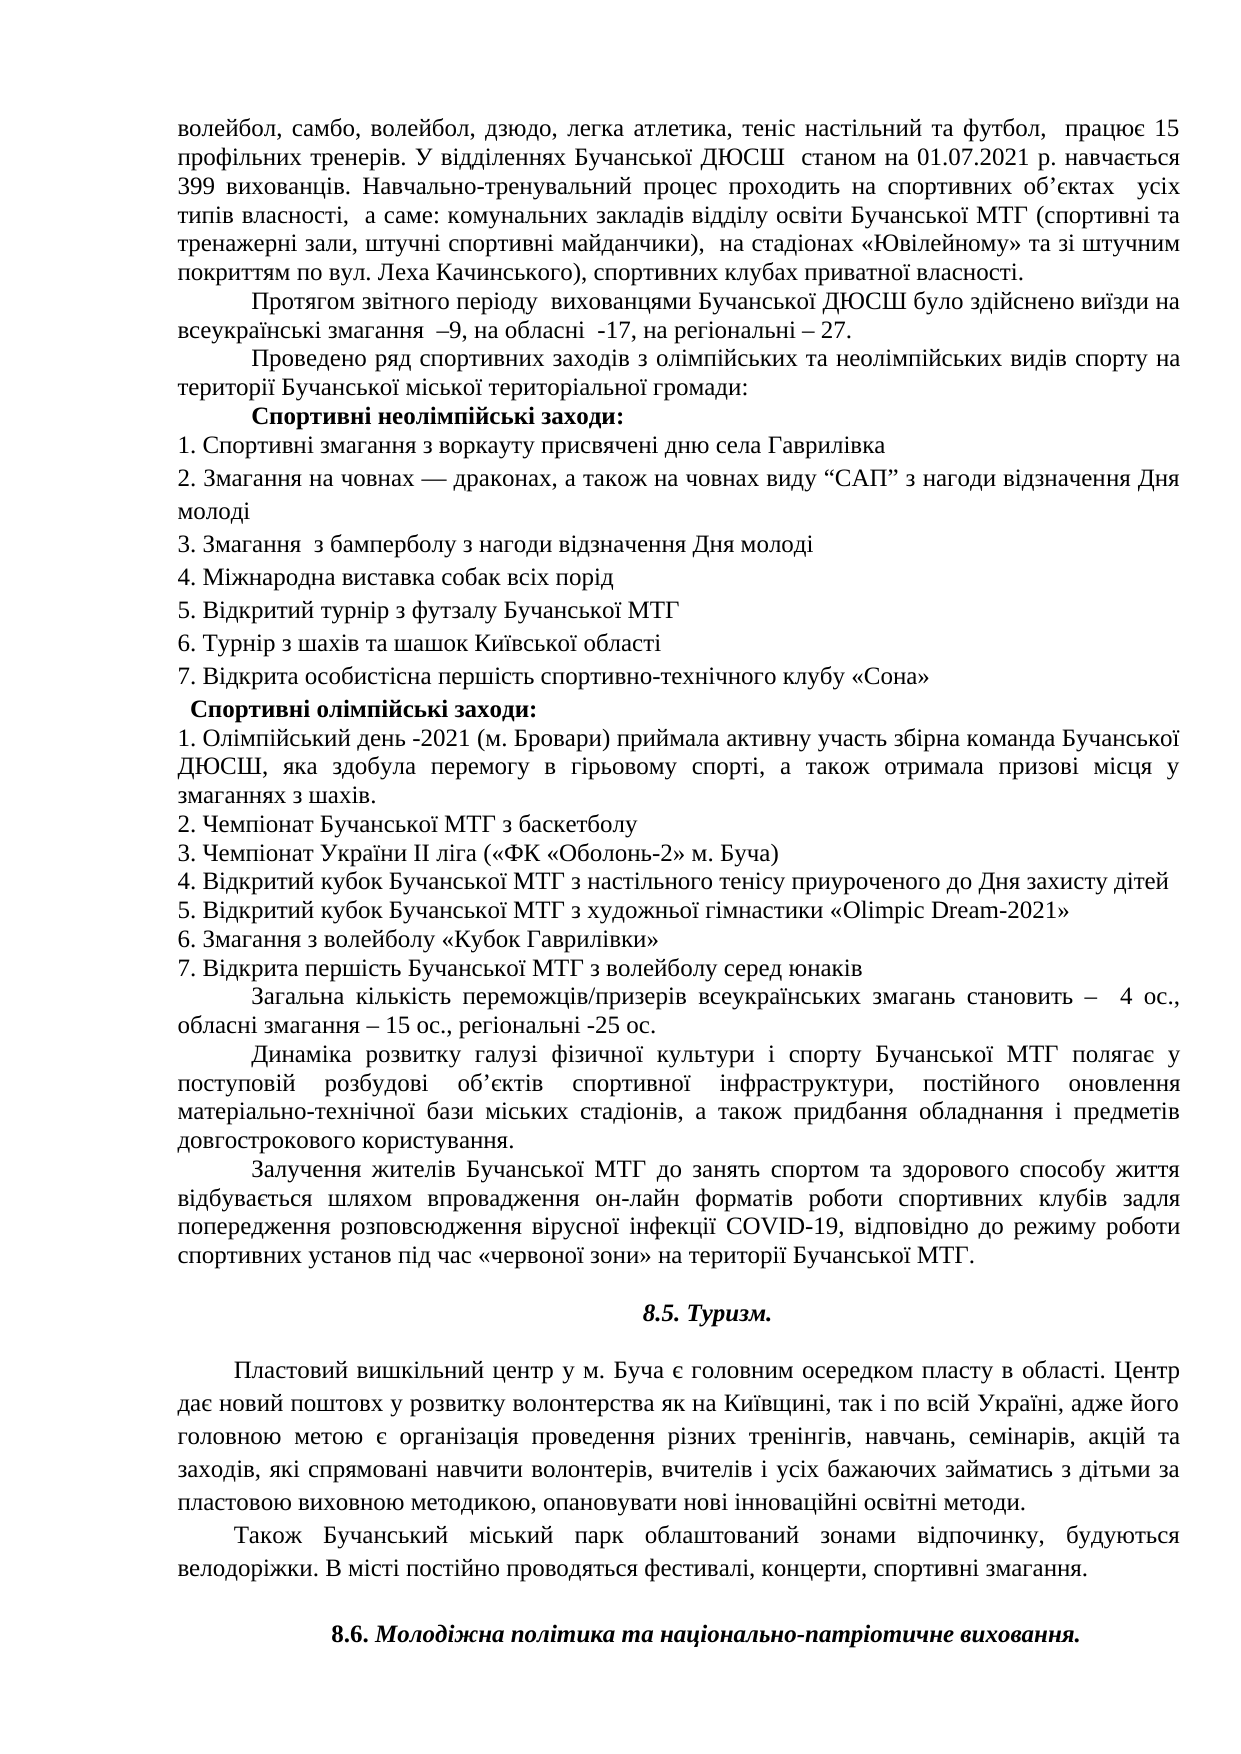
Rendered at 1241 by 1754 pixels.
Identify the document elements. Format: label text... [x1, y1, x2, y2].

text 8.5. Туризм. [177, 1298, 1181, 1326]
text Пластовий вишкільний центр у м. Буча є головним осередком пласту в області. Центр дає новий поштовх у розвитку волонтерства як на Київщині, так і по всій Україні, адже його головною метою є організація проведення різних тренінгів, навчань, семінарів, акцій та заходів, які спрямовані навчити волонтерів, вчителів і усіх бажаючих займатись з дітьми за пластовою виховною методикою, опановувати нові інноваційні освітні методи. [177, 1355, 1181, 1516]
text 6. Змагання з волейболу «Кубок Гаврилівки» [177, 924, 1181, 953]
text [177, 113, 1181, 286]
text 8.6. Молодіжна політика та національно-патріотичне виховання. [177, 1619, 1181, 1648]
text 4. Міжнародна виставка собак всіх порід [177, 562, 1181, 591]
text Проведено ряд спортивних заходів з олімпійських та неолімпійських видів спорту на території Бучанської міської територіальної громади: [177, 343, 1181, 401]
text Протягом звітного періоду вихованцями Бучанської ДЮСШ було здійснено виїзди на всеукраїнські змагання –9, на обласні -17, на регіональні – 27. [177, 286, 1181, 343]
text Спортивні олімпійські заходи: [177, 694, 1181, 723]
text 3. Змагання з бамперболу з нагоди відзначення Дня молоді [177, 529, 1181, 558]
text 7. Відкрита першість Бучанської МТГ з волейболу серед юнаків [177, 953, 1181, 981]
text Залучення жителів Бучанської МТГ до занять спортом та здорового способу життя відбувається шляхом впровадження он-лайн форматів роботи спортивних клубів задля попередження розповсюдження вірусної інфекції COVID-19, відповідно до режиму роботи спортивних установ під час «червоної зони» на території Бучанської МТГ. [177, 1154, 1181, 1269]
text 5. Відкритий турнір з футзалу Бучанської МТГ [177, 595, 1181, 624]
text 7. Відкрита особистісна першість спортивно-технічного клубу «Сона» [177, 661, 1181, 690]
text Динаміка розвитку галузі фізичної культури і спорту Бучанської МТГ полягає у поступовій розбудові об’єктів спортивної інфраструктури, постійного оновлення матеріально-технічної бази міських стадіонів, а також придбання обладнання і предметів довгострокового користування. [177, 1039, 1181, 1154]
text 1. Олімпійський день -2021 (м. Бровари) приймала активну участь збірна команда Бучанської ДЮСШ, яка здобула перемогу в гірьовому спорті, а також отримала призові місця у змаганнях з шахів. [177, 723, 1181, 809]
text Також Бучанський міський парк облаштований зонами відпочинку, будуються велодоріжки. В місті постійно проводяться фестивалі, концерти, спортивні змагання. [177, 1520, 1181, 1582]
text 6. Турнір з шахів та шашок Київської області [177, 628, 1181, 657]
text 4. Відкритий кубок Бучанської МТГ з настільного тенісу приуроченого до Дня захисту дітей [177, 866, 1181, 895]
text 3. Чемпіонат України ІІ ліга («ФК «Оболонь-2» м. Буча) [177, 838, 1181, 866]
text 1. Спортивні змагання з воркауту присвячені дню села Гаврилівка [177, 430, 1181, 458]
text 5. Відкритий кубок Бучанської МТГ з художньої гімнастики «Olimpic Dream-2021» [177, 895, 1181, 924]
text Загальна кількість переможців/призерів всеукраїнських змагань становить – 4 ос., обласні змагання – 15 ос., регіональні -25 ос. [177, 981, 1181, 1039]
text Спортивні неолімпійські заходи: [177, 401, 1181, 430]
text 2. Чемпіонат Бучанської МТГ з баскетболу [177, 809, 1181, 838]
text 2. Змагання на човнах — драконах, а також на човнах виду “САП” з нагоди відзначення Дня молоді [177, 463, 1181, 524]
